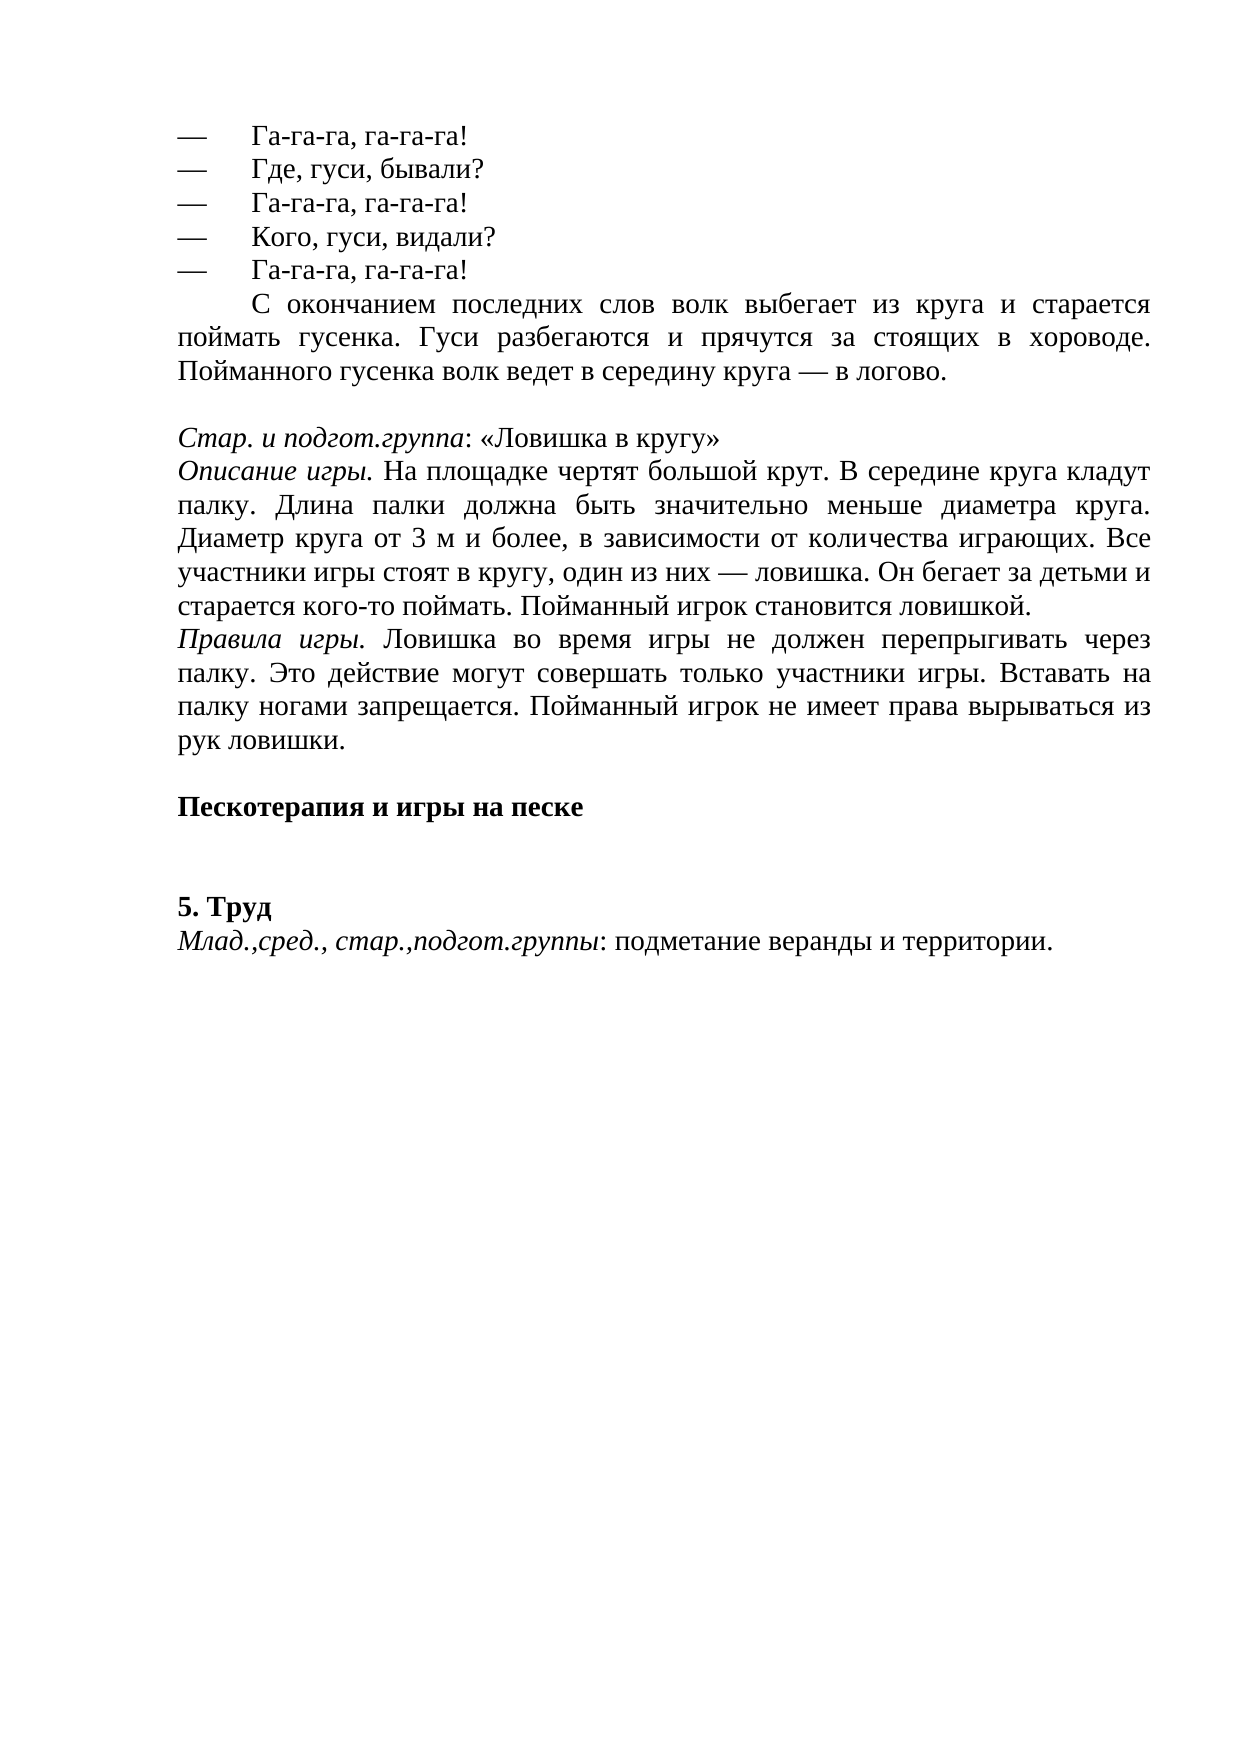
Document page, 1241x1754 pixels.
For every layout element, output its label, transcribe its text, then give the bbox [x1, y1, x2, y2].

list Где, гуси, бывали? [177, 152, 1152, 185]
list Га-га-га, га-га-га! [177, 252, 1152, 286]
list Га-га-га, га-га-га! [177, 185, 1152, 219]
text 5. Труд [177, 889, 1152, 923]
text Пескотерапия и игры на песке [177, 789, 1152, 822]
text Стар. и подгот.группа: «Ловишка в кругу» [177, 420, 1152, 453]
text С окончанием последних слов волк выбегает из круга и старается поймать гусенка. Гуси разбегаются и прячутся за стоящих в хороводе. Пойманного гусенка волк ведет в середину круга — в логово. [177, 286, 1152, 386]
text Правила игры. Ловишка во время игры не должен перепрыгивать через палку. Это действие могут совершать только участники игры. Вставать на палку ногами запрещается. Пойманный игрок не имеет права вырываться из рук ловишки. [177, 621, 1152, 755]
list Кого, гуси, видали? [177, 219, 1152, 252]
text Млад.,сред., стар.,подгот.группы: подметание веранды и территории. [177, 923, 1152, 957]
text Описание игры. На площадке чертят большой крут. В середине круга кладут палку. Длина палки должна быть значительно меньше диаметра круга. Диаметр круга от 3 м и более, в зависимости от количества играющих. Все участники игры стоят в кругу, один из них — ловишка. Он бегает за детьми и старается кого-то поймать. Пойманный игрок становится ловишкой. [177, 453, 1152, 621]
list Га-га-га, га-га-га! [177, 118, 1152, 152]
